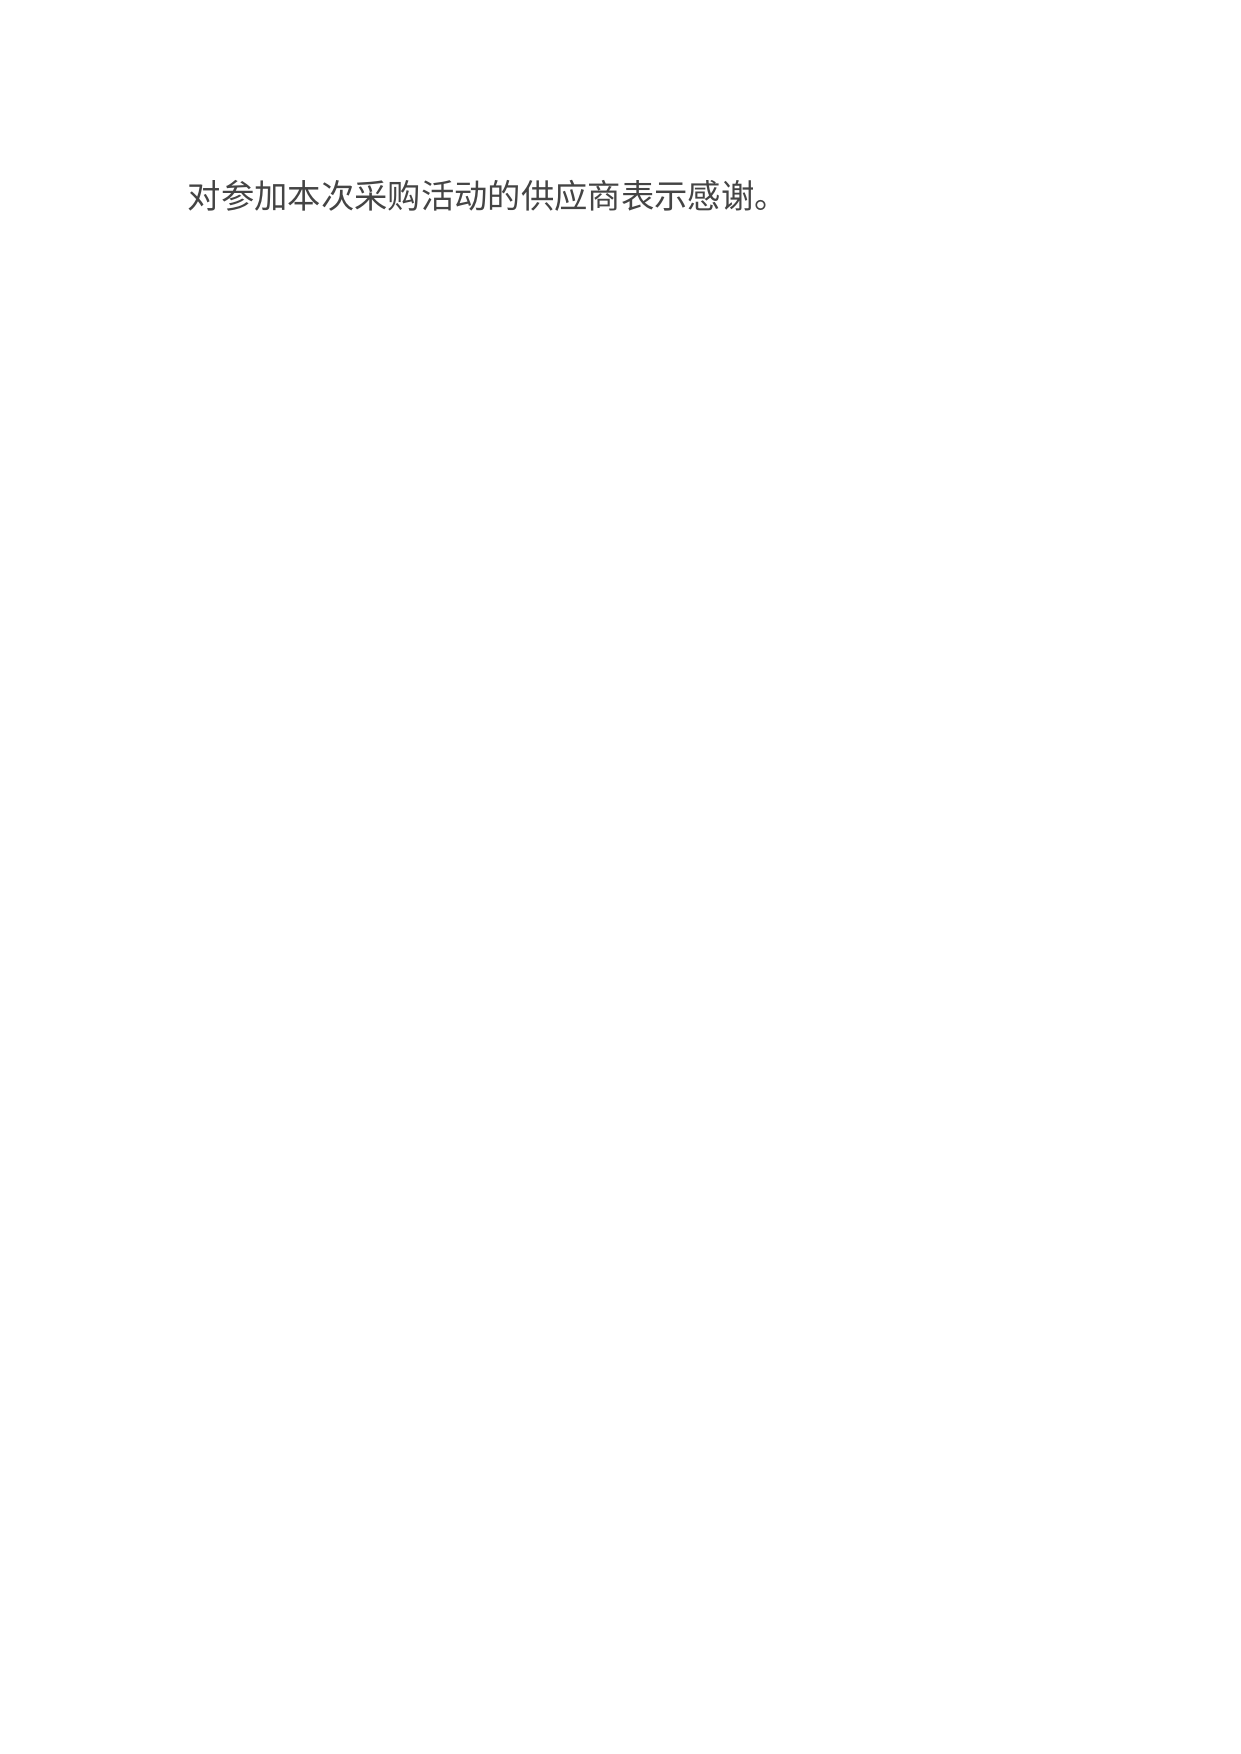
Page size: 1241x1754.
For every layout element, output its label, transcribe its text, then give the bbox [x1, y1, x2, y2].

text 对参加本次采购活动的供应商表示感谢。 [187, 162, 1053, 227]
